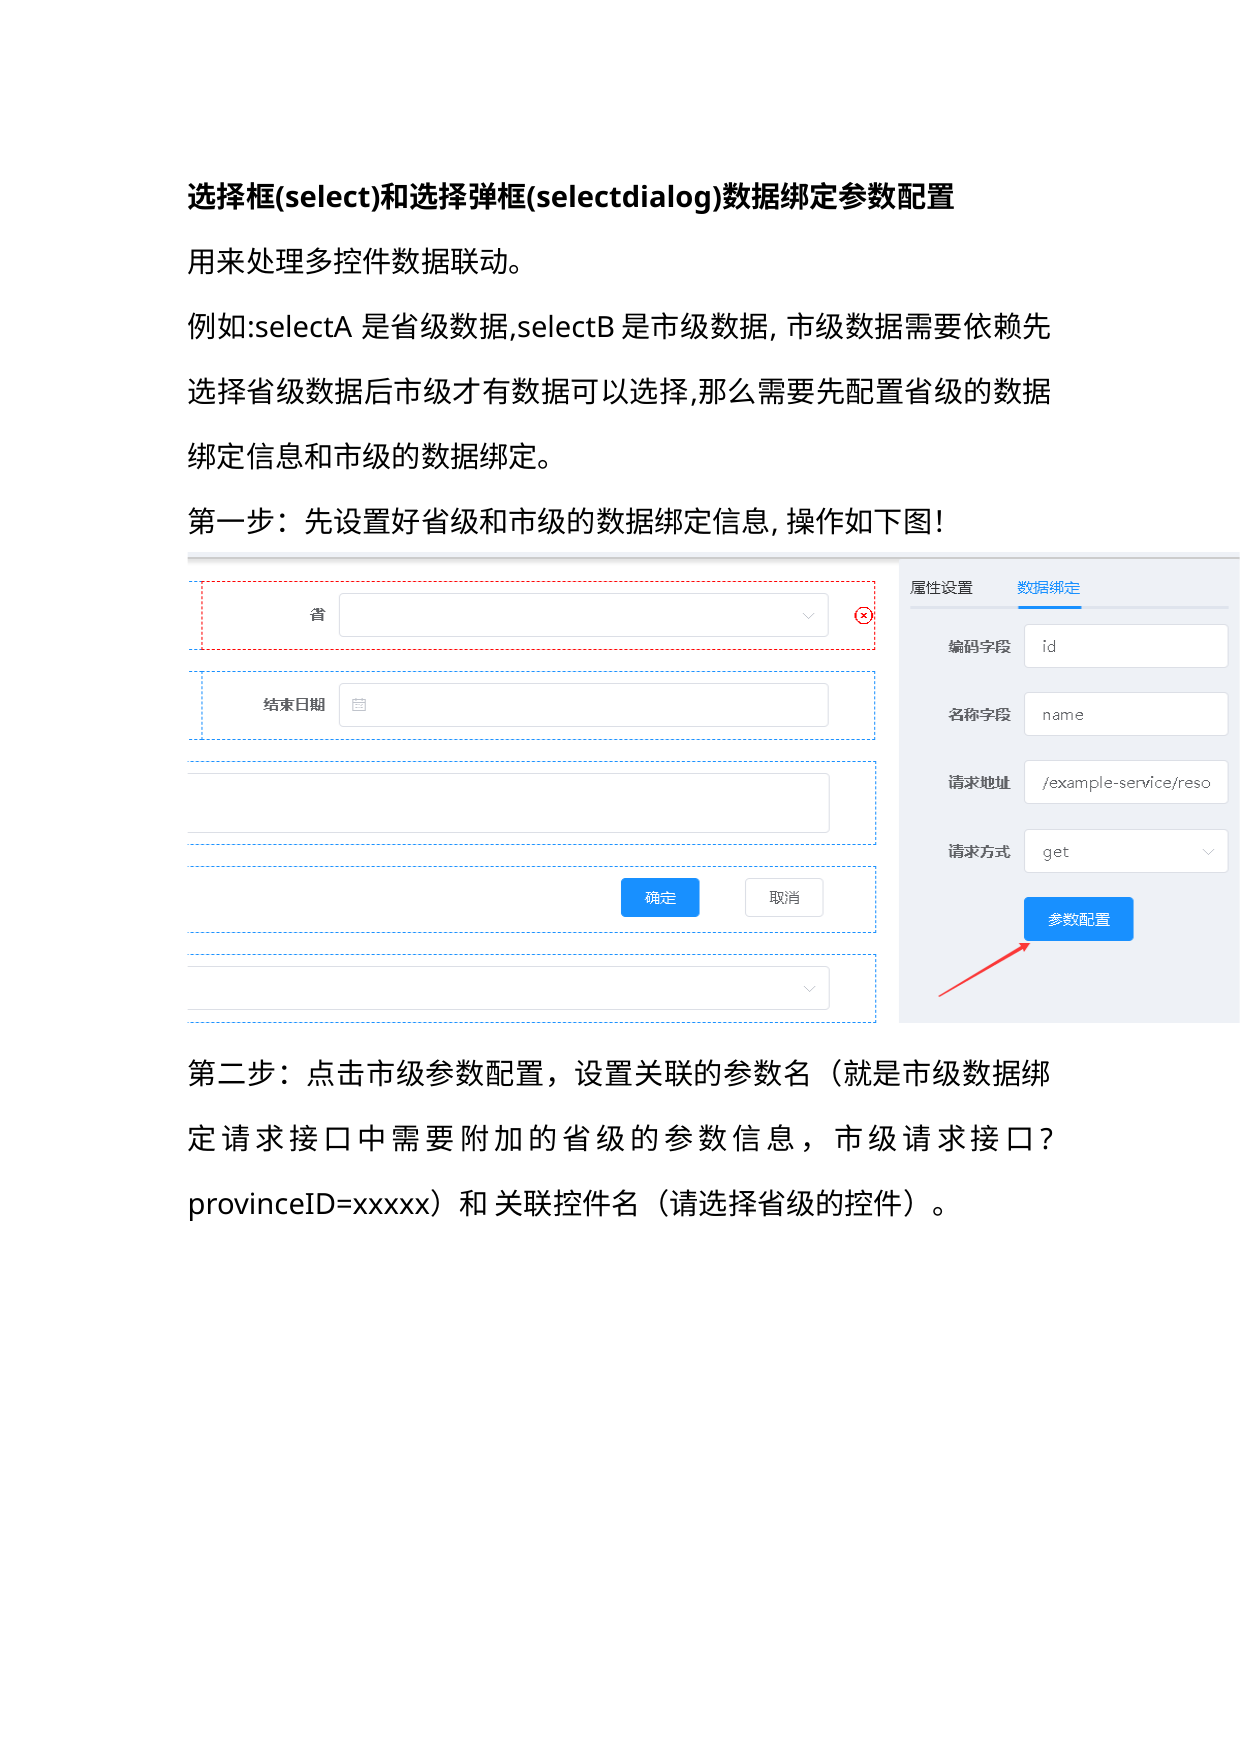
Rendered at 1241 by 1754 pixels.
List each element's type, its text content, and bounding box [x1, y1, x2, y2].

text 例如:selectA 是省级数据,selectB是市级数据, 市级数据需要依赖先选择省级数据后市级才有数据可以选择,那么需要先配置省级的数据绑定信息和市级的数据绑定。 [187, 292, 1053, 487]
text 用来处理多控件数据联动。 [187, 227, 1053, 292]
text 第一步：先设置好省级和市级的数据绑定信息, 操作如下图！ [187, 487, 1053, 552]
picture [187, 552, 1240, 1023]
text 选择框(select)和选择弹框(selectdialog)数据绑定参数配置 [187, 162, 1053, 227]
text 第二步：点击市级参数配置，设置关联的参数名（就是市级数据绑定请求接口中需要附加的省级的参数信息，市级请求接口?provinceID=xxxxx）和 关联控件名（请选择省级的控件）。 [187, 1039, 1053, 1234]
